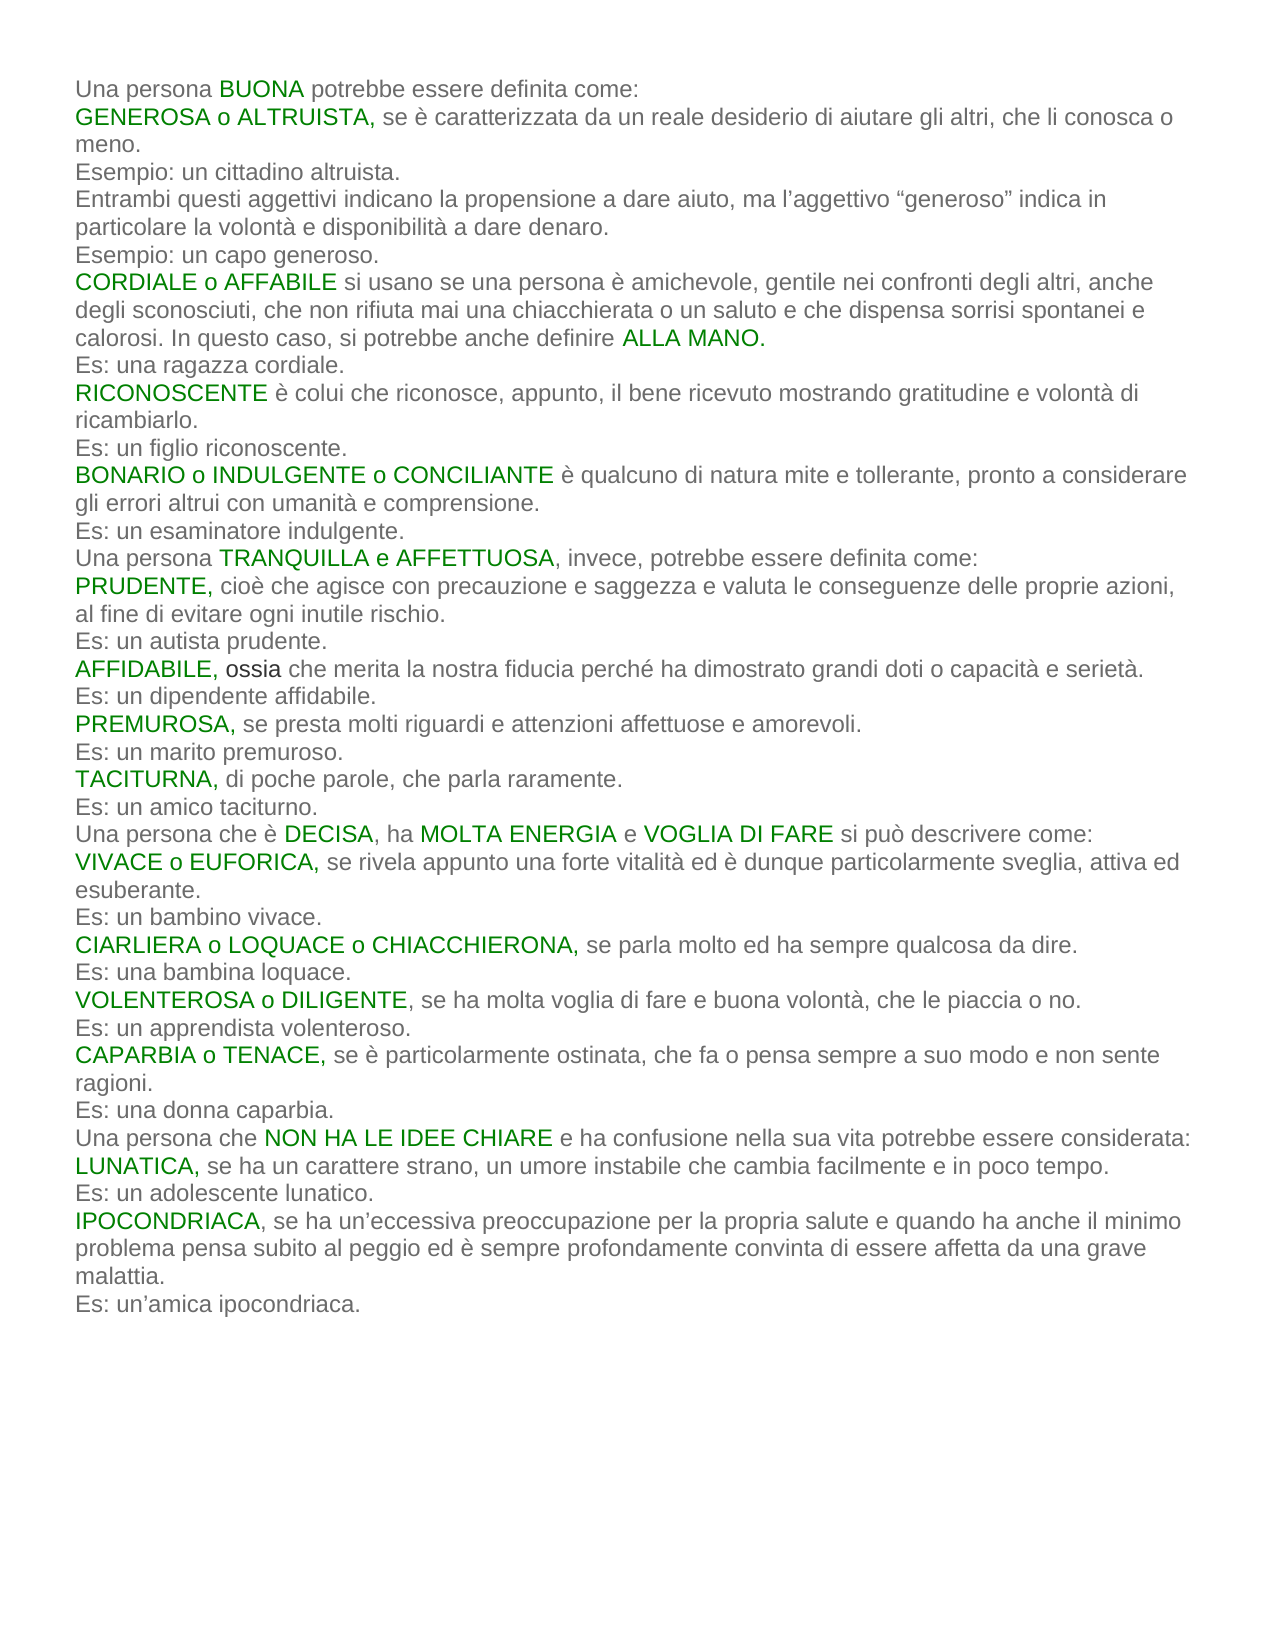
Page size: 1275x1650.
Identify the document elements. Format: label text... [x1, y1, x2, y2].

text VIVACE o EUFORICA, se rivela appunto una forte vitalità ed è dunque particolarmente sveglia, attiva ed esuberante. [75, 848, 1200, 903]
text Es: un bambino vivace. [75, 903, 1200, 931]
text CAPARBIA o TENACE, se è particolarmente ostinata, che fa o pensa sempre a suo modo e non sente ragioni. [75, 1041, 1200, 1096]
text Una persona che NON HA LE IDEE CHIARE e ha confusione nella sua vita potrebbe essere considerata: [75, 1124, 1200, 1152]
text IPOCONDRIACA, se ha un’eccessiva preoccupazione per la propria salute e quando ha anche il minimo problema pensa subito al peggio ed è sempre profondamente convinta di essere affetta da una grave malattia. [75, 1207, 1200, 1289]
text VOLENTEROSA o DILIGENTE, se ha molta voglia di fare e buona volontà, che le piaccia o no. [75, 986, 1200, 1013]
text BONARIO o INDULGENTE o CONCILIANTE è qualcuno di natura mite e tollerante, pronto a considerare gli errori altrui con umanità e comprensione. [75, 461, 1200, 517]
text Es: un amico taciturno. [75, 793, 1200, 820]
text Entrambi questi aggettivi indicano la propensione a dare aiuto, ma l’aggettivo “generoso” indica in particolare la volontà e disponibilità a dare denaro. [75, 185, 1200, 241]
text CIARLIERA o LOQUACE o CHIACCHIERONA, se parla molto ed ha sempre qualcosa da dire. [75, 931, 1200, 958]
text PRUDENTE, cioè che agisce con precauzione e saggezza e valuta le conseguenze delle proprie azioni, al fine di evitare ogni inutile rischio. [75, 572, 1200, 627]
text Es: un autista prudente. [75, 627, 1200, 655]
text Es: un adolescente lunatico. [75, 1179, 1200, 1207]
text LUNATICA, se ha un carattere strano, un umore instabile che cambia facilmente e in poco tempo. [75, 1152, 1200, 1179]
text CORDIALE o AFFABILE si usano se una persona è amichevole, gentile nei confronti degli altri, anche degli sconosciuti, che non rifiuta mai una chiacchierata o un saluto e che dispensa sorrisi spontanei e calorosi. In questo caso, si potrebbe anche definire ALLA MANO. [75, 268, 1200, 351]
text RICONOSCENTE è colui che riconosce, appunto, il bene ricevuto mostrando gratitudine e volontà di ricambiarlo. [75, 379, 1200, 434]
text Esempio: un cittadino altruista. [75, 158, 1200, 185]
text Es: un marito premuroso. [75, 737, 1200, 765]
text Esempio: un capo generoso. [75, 241, 1200, 268]
text Es: una bambina loquace. [75, 958, 1200, 986]
text Es: un figlio riconoscente. [75, 434, 1200, 461]
text Una persona che è DECISA, ha MOLTA ENERGIA e VOGLIA DI FARE si può descrivere come: [75, 820, 1200, 848]
text Es: un’amica ipocondriaca. [75, 1289, 1200, 1317]
text Una persona BUONA potrebbe essere definita come: [75, 75, 1200, 103]
text Es: un dipendente affidabile. [75, 682, 1200, 710]
text Es: una donna caparbia. [75, 1096, 1200, 1124]
text TACITURNA, di poche parole, che parla raramente. [75, 765, 1200, 793]
text Es: un apprendista volenteroso. [75, 1013, 1200, 1041]
text Es: un esaminatore indulgente. [75, 517, 1200, 544]
text Una persona TRANQUILLA e AFFETTUOSA, invece, potrebbe essere definita come: [75, 544, 1200, 572]
text PREMUROSA, se presta molti riguardi e attenzioni affettuose e amorevoli. [75, 710, 1200, 737]
text GENEROSA o ALTRUISTA, se è caratterizzata da un reale desiderio di aiutare gli altri, che li conosca o meno. [75, 103, 1200, 158]
text Es: una ragazza cordiale. [75, 351, 1200, 379]
text AFFIDABILE, ossia che merita la nostra fiducia perché ha dimostrato grandi doti o capacità e serietà. [75, 655, 1200, 682]
